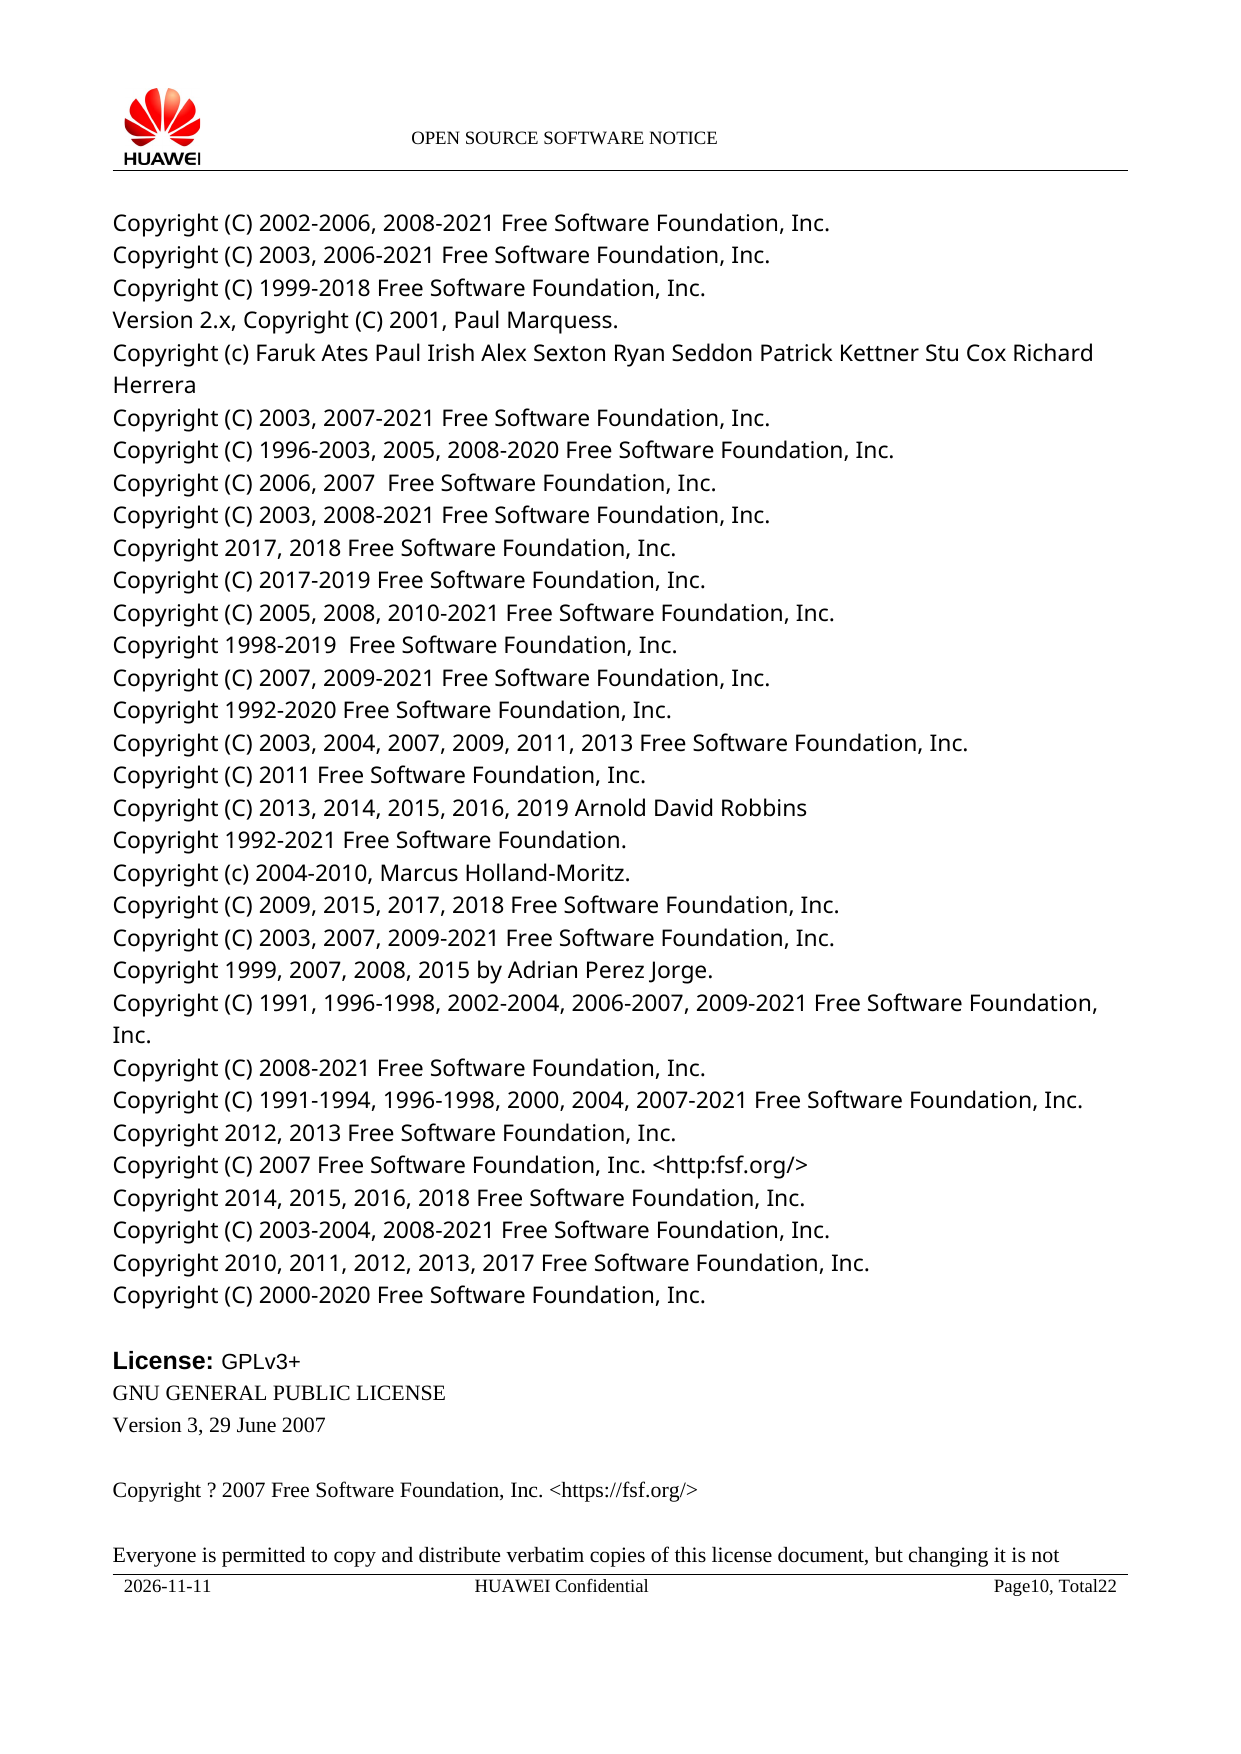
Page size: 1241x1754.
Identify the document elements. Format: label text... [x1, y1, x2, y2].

text License: GPLv3+ [112, 1344, 1128, 1376]
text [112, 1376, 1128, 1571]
picture [124, 88, 201, 165]
